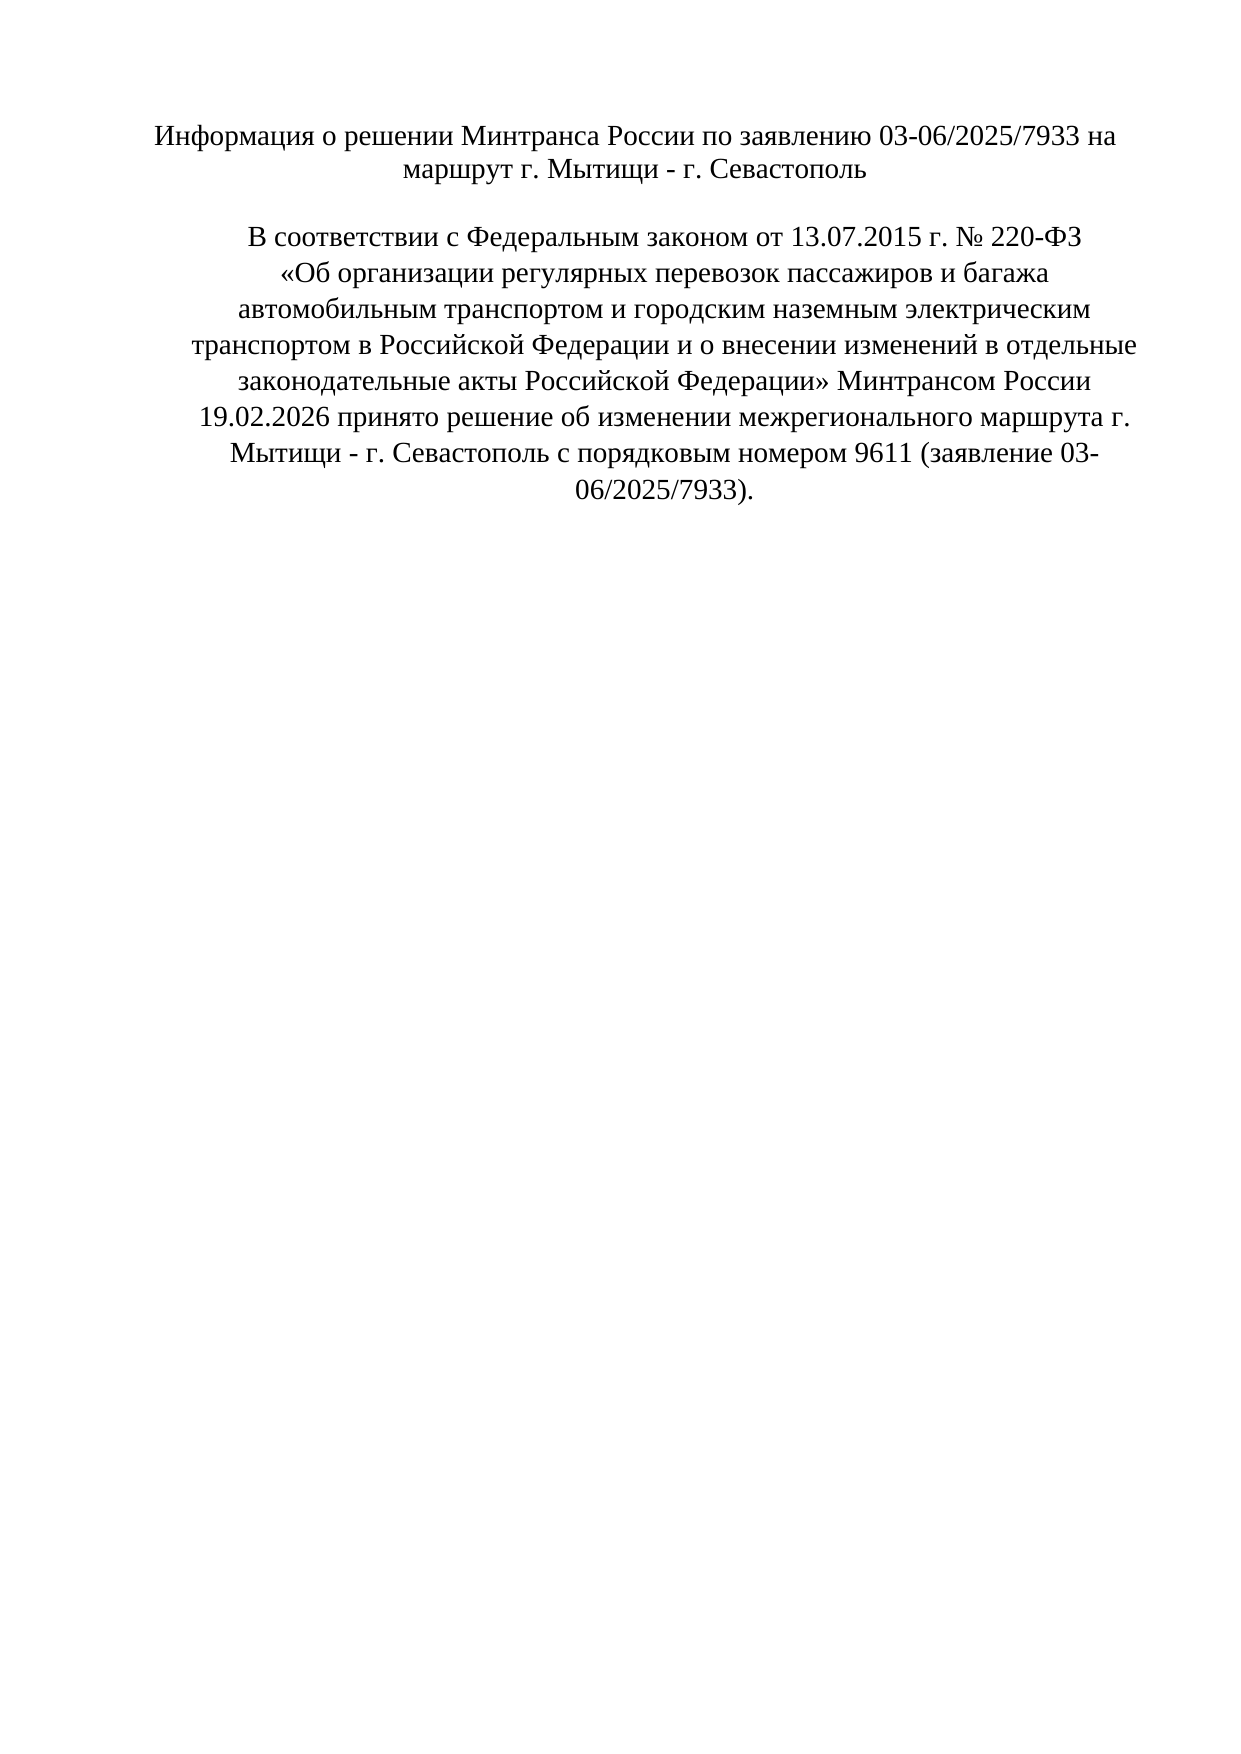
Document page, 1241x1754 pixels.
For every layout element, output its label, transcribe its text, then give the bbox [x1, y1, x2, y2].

text В соответствии с Федеральным законом от 13.07.2015 г. № 220-ФЗ «Об организации регулярных перевозок пассажиров и багажа автомобильным транспортом и городским наземным электрическим транспортом в Российской Федерации и о внесении изменений в отдельные законодательные акты Российской Федерации» Минтрансом России 19.02.2026 принято решение об изменении межрегионального маршрута г. Мытищи - г. Севастополь с порядковым номером 9611 (заявление 03-06/2025/7933). [177, 219, 1152, 505]
text Информация о решении Минтранса России по заявлению 03-06/2025/7933 на маршрут г. Мытищи - г. Севастополь [118, 118, 1152, 185]
